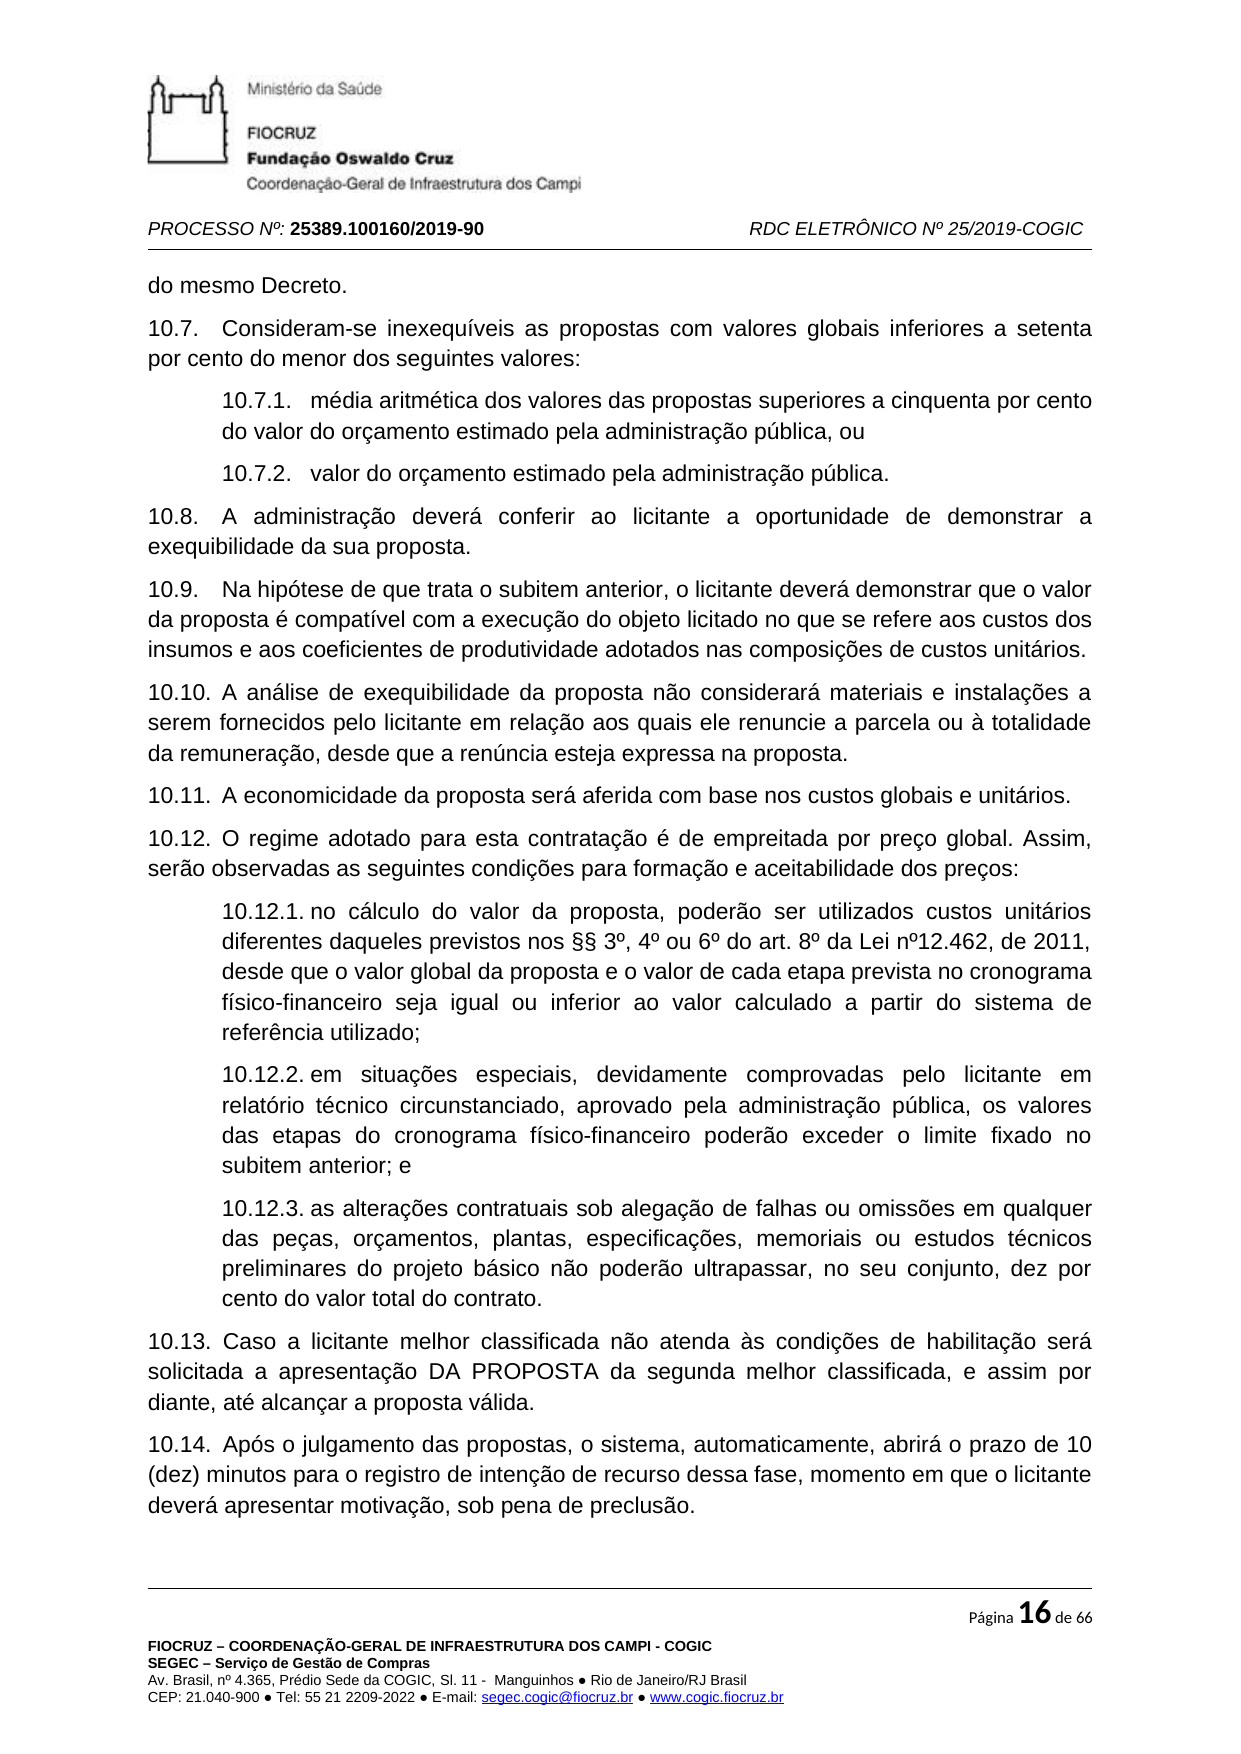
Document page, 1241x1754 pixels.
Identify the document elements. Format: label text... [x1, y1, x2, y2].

list O regime adotado para esta contratação é de empreitada por preço global. Assim, serão observadas as seguintes condições para formação e aceitabilidade dos preços: [148, 825, 1092, 882]
list no cálculo do valor da proposta, poderão ser utilizados custos unitários diferentes daqueles previstos nos §§ 3º, 4º ou 6º do art. 8º da Lei nº12.462, de 2011, desde que o valor global da proposta e o valor de cada etapa prevista no cronograma físico-financeiro seja igual ou inferior ao valor calculado a partir do sistema de referência utilizado; [222, 898, 1092, 1045]
list as alterações contratuais sob alegação de falhas ou omissões em qualquer das peças, orçamentos, plantas, especificações, memoriais ou estudos técnicos preliminares do projeto básico não poderão ultrapassar, no seu conjunto, dez por cento do valor total do contrato. [222, 1195, 1092, 1312]
list em situações especiais, devidamente comprovadas pelo licitante em relatório técnico circunstanciado, aprovado pela administração pública, os valores das etapas do cronograma físico-financeiro poderão exceder o limite fixado no subitem anterior; e [222, 1061, 1092, 1178]
list Consideram-se inexequíveis as propostas com valores globais inferiores a setenta por cento do menor dos seguintes valores: [148, 314, 1092, 371]
list A administração deverá conferir ao licitante a oportunidade de demonstrar a exequibilidade da sua proposta. [148, 503, 1092, 560]
list média aritmética dos valores das propostas superiores a cinquenta por cento do valor do orçamento estimado pela administração pública, ou [222, 387, 1092, 444]
list Na hipótese de que trata o subitem anterior, o licitante deverá demonstrar que o valor da proposta é compatível com a execução do objeto licitado no que se refere aos custos dos insumos e aos coeficientes de produtividade adotados nas composições de custos unitários. [148, 576, 1092, 663]
list valor do orçamento estimado pela administração pública. [222, 460, 1092, 487]
list A análise de exequibilidade da proposta não considerará materiais e instalações a serem fornecidos pelo licitante em relação aos quais ele renuncie a parcela ou à totalidade da remuneração, desde que a renúncia esteja expressa na proposta. [148, 679, 1092, 766]
list Caso a licitante melhor classificada não atenda às condições de habilitação será solicitada a apresentação DA PROPOSTA da segunda melhor classificada, e assim por diante, até alcançar a proposta válida. [148, 1328, 1092, 1415]
list Após o julgamento das propostas, o sistema, automaticamente, abrirá o prazo de 10 (dez) minutos para o registro de intenção de recurso dessa fase, momento em que o licitante deverá apresentar motivação, sob pena de preclusão. [148, 1431, 1092, 1518]
picture [147, 75, 582, 193]
list A economicidade da proposta será aferida com base nos custos globais e unitários. [148, 782, 1092, 809]
